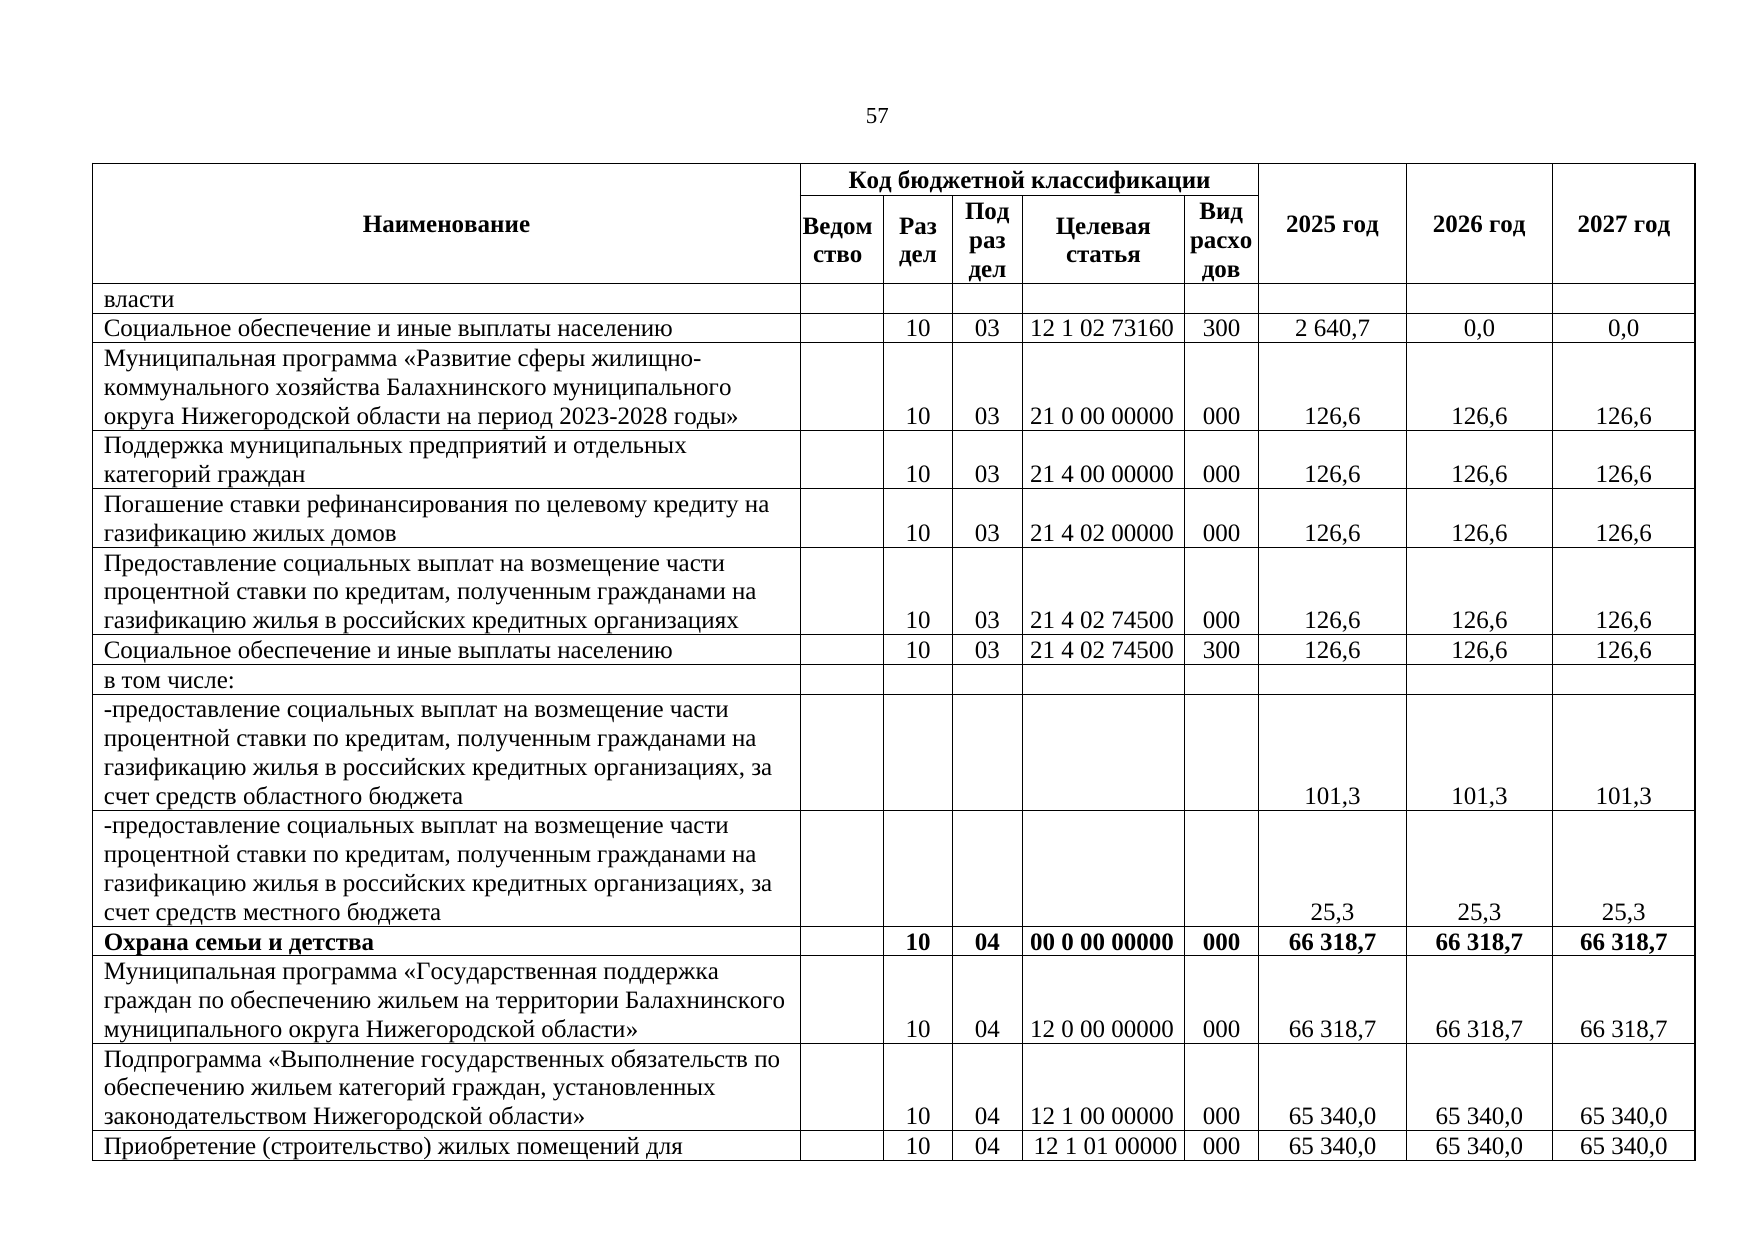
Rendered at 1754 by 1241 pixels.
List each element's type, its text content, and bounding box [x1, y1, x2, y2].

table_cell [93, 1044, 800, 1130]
table_cell Ведом ство [801, 196, 883, 283]
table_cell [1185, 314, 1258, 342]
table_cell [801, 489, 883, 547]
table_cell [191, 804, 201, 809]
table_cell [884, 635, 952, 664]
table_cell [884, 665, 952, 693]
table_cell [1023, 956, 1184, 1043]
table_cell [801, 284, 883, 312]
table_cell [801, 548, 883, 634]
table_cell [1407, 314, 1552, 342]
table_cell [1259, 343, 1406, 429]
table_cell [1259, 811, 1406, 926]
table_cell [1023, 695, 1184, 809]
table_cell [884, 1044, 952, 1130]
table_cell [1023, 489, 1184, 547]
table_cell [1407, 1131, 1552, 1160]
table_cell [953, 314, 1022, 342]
table_cell Раз дел [884, 196, 952, 283]
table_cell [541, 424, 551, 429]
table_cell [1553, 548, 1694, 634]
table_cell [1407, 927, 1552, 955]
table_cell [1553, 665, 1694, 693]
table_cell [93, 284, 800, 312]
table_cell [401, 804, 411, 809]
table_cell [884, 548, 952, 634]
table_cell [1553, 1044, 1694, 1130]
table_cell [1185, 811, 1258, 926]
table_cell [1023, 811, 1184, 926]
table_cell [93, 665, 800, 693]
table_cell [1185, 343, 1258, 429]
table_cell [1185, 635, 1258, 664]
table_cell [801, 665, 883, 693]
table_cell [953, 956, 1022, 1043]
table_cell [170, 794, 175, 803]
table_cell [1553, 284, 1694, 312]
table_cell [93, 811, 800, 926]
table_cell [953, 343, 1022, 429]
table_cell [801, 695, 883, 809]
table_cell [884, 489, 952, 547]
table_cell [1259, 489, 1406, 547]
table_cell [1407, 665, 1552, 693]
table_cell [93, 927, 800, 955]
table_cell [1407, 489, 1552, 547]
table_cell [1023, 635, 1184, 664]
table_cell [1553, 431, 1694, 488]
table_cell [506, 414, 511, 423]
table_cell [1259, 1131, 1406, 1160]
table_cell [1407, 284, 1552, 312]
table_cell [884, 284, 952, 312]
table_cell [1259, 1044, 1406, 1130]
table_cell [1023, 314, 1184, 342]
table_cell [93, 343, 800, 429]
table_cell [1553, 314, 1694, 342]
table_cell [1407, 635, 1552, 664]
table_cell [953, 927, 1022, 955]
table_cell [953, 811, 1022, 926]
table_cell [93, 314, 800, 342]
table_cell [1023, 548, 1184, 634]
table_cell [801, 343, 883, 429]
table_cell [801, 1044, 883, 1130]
table_header Код бюджетной классификации [801, 164, 1258, 195]
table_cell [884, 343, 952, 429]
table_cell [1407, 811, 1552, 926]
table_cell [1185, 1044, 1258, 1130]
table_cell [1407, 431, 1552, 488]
table_header 2025 год [1259, 164, 1406, 283]
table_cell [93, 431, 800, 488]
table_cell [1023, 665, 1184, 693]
table_cell Вид расхо дов [1185, 196, 1258, 283]
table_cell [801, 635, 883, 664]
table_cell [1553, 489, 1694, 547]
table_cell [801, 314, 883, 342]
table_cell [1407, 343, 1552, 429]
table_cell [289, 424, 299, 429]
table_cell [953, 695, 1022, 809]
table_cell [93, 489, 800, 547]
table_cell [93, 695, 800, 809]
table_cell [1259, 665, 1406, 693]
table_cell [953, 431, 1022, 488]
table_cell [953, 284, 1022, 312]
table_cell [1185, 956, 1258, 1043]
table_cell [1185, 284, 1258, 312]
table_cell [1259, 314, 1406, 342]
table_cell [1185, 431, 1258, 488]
table_cell Целевая статья [1023, 196, 1184, 283]
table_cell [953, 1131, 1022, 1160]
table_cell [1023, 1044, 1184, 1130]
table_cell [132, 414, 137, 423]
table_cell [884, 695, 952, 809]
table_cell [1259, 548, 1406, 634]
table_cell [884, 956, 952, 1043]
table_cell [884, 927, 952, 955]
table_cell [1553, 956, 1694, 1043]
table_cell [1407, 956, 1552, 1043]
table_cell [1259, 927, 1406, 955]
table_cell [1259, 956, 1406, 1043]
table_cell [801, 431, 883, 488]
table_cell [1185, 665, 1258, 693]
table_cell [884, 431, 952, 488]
table_cell Под раз дел [953, 196, 1022, 283]
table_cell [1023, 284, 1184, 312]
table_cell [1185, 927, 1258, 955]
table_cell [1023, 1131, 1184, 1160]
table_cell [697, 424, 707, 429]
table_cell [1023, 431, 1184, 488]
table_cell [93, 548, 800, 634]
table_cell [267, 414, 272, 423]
table_header Наименование [93, 164, 800, 283]
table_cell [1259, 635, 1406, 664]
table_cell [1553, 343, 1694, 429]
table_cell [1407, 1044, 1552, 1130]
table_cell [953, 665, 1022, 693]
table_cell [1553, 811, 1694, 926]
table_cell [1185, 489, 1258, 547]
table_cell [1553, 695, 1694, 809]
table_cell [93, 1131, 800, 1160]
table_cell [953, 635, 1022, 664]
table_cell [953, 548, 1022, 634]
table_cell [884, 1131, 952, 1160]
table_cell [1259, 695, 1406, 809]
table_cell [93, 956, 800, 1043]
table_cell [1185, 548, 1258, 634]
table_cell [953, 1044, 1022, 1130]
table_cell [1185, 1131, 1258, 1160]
table_header 2026 год [1407, 164, 1552, 283]
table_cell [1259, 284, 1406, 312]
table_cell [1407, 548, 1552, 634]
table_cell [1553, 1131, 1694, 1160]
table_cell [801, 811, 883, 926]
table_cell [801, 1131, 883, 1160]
table_header 2027 год [1553, 164, 1694, 283]
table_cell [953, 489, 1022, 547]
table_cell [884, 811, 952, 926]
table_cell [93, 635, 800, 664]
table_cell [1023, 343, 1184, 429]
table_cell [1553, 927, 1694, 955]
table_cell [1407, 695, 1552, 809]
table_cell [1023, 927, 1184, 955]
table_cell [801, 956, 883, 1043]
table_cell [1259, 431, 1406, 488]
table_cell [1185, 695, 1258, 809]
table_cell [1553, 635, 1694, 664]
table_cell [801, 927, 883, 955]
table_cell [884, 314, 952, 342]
